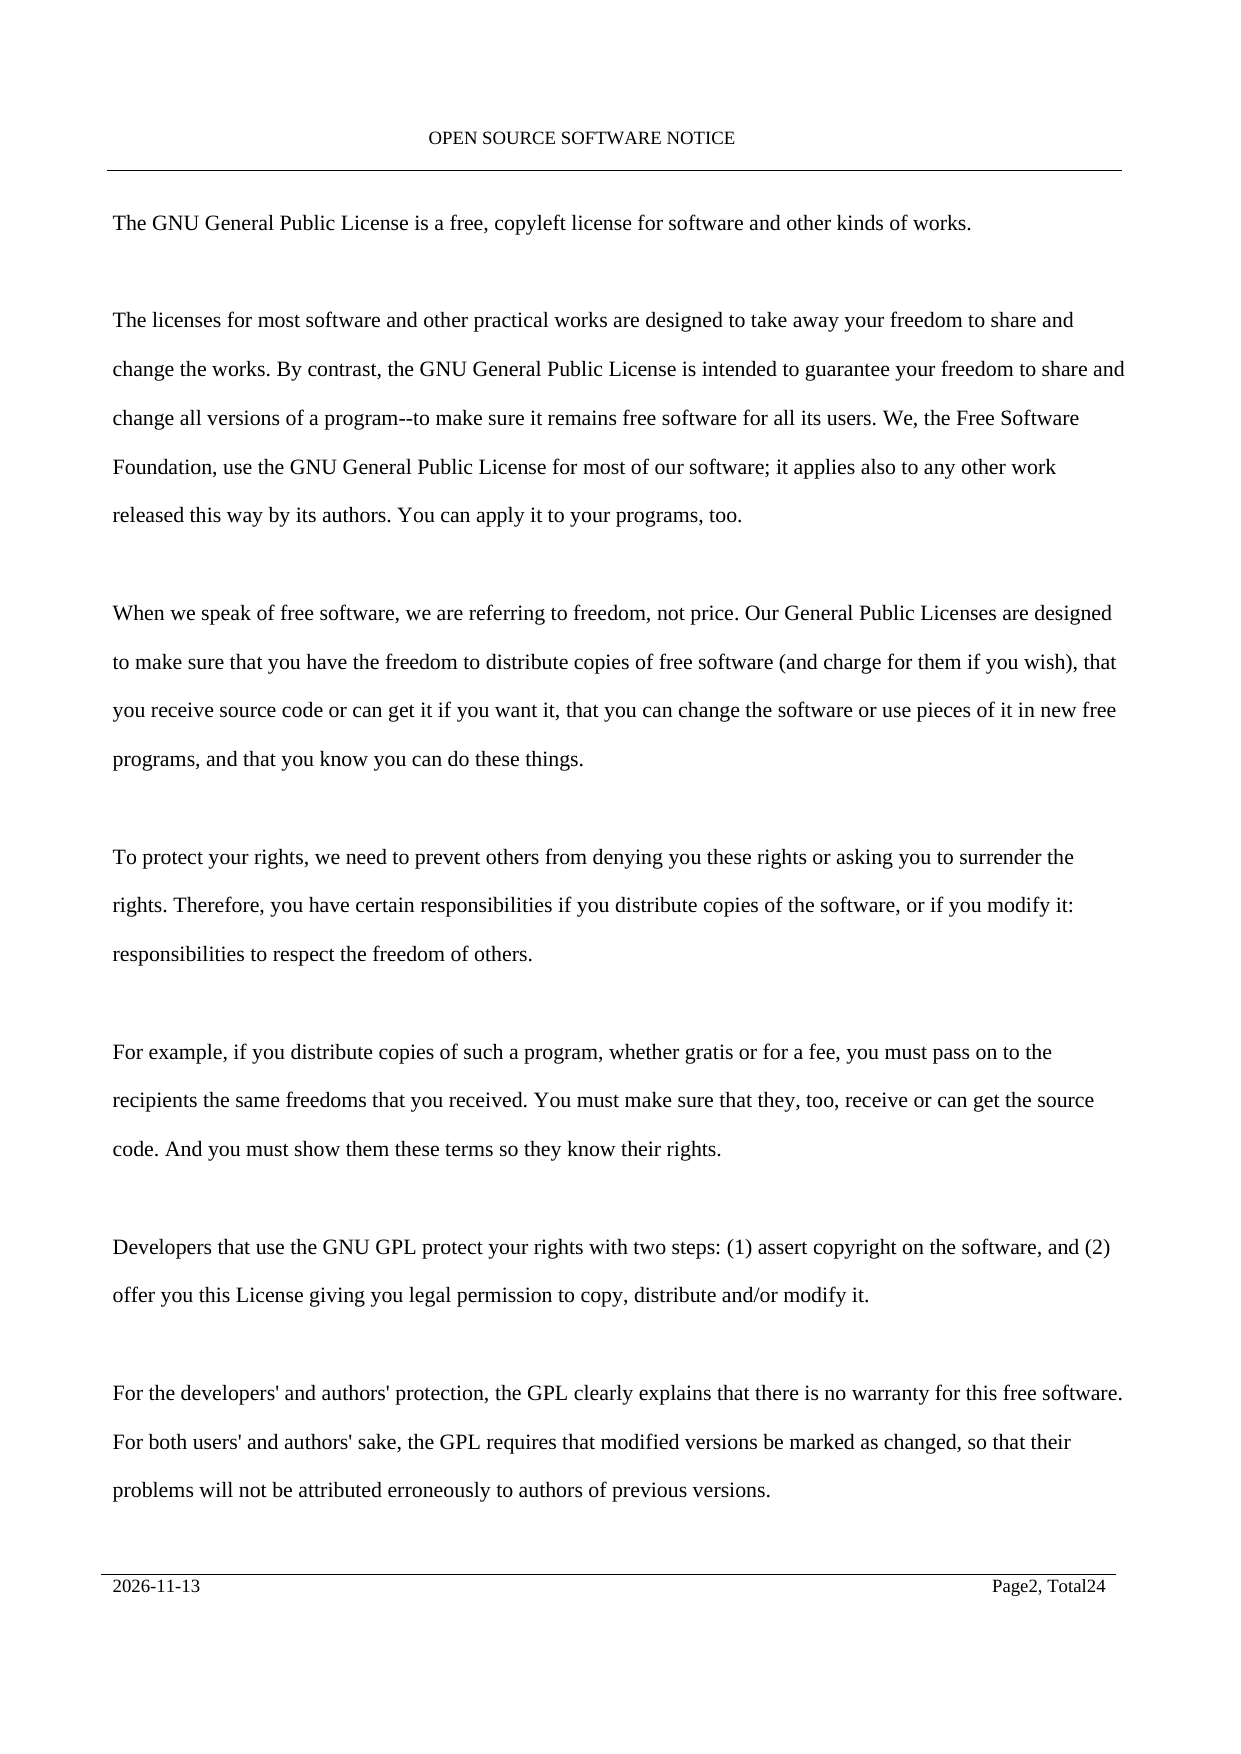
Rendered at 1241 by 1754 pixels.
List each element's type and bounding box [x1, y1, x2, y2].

text [112, 206, 1128, 1506]
